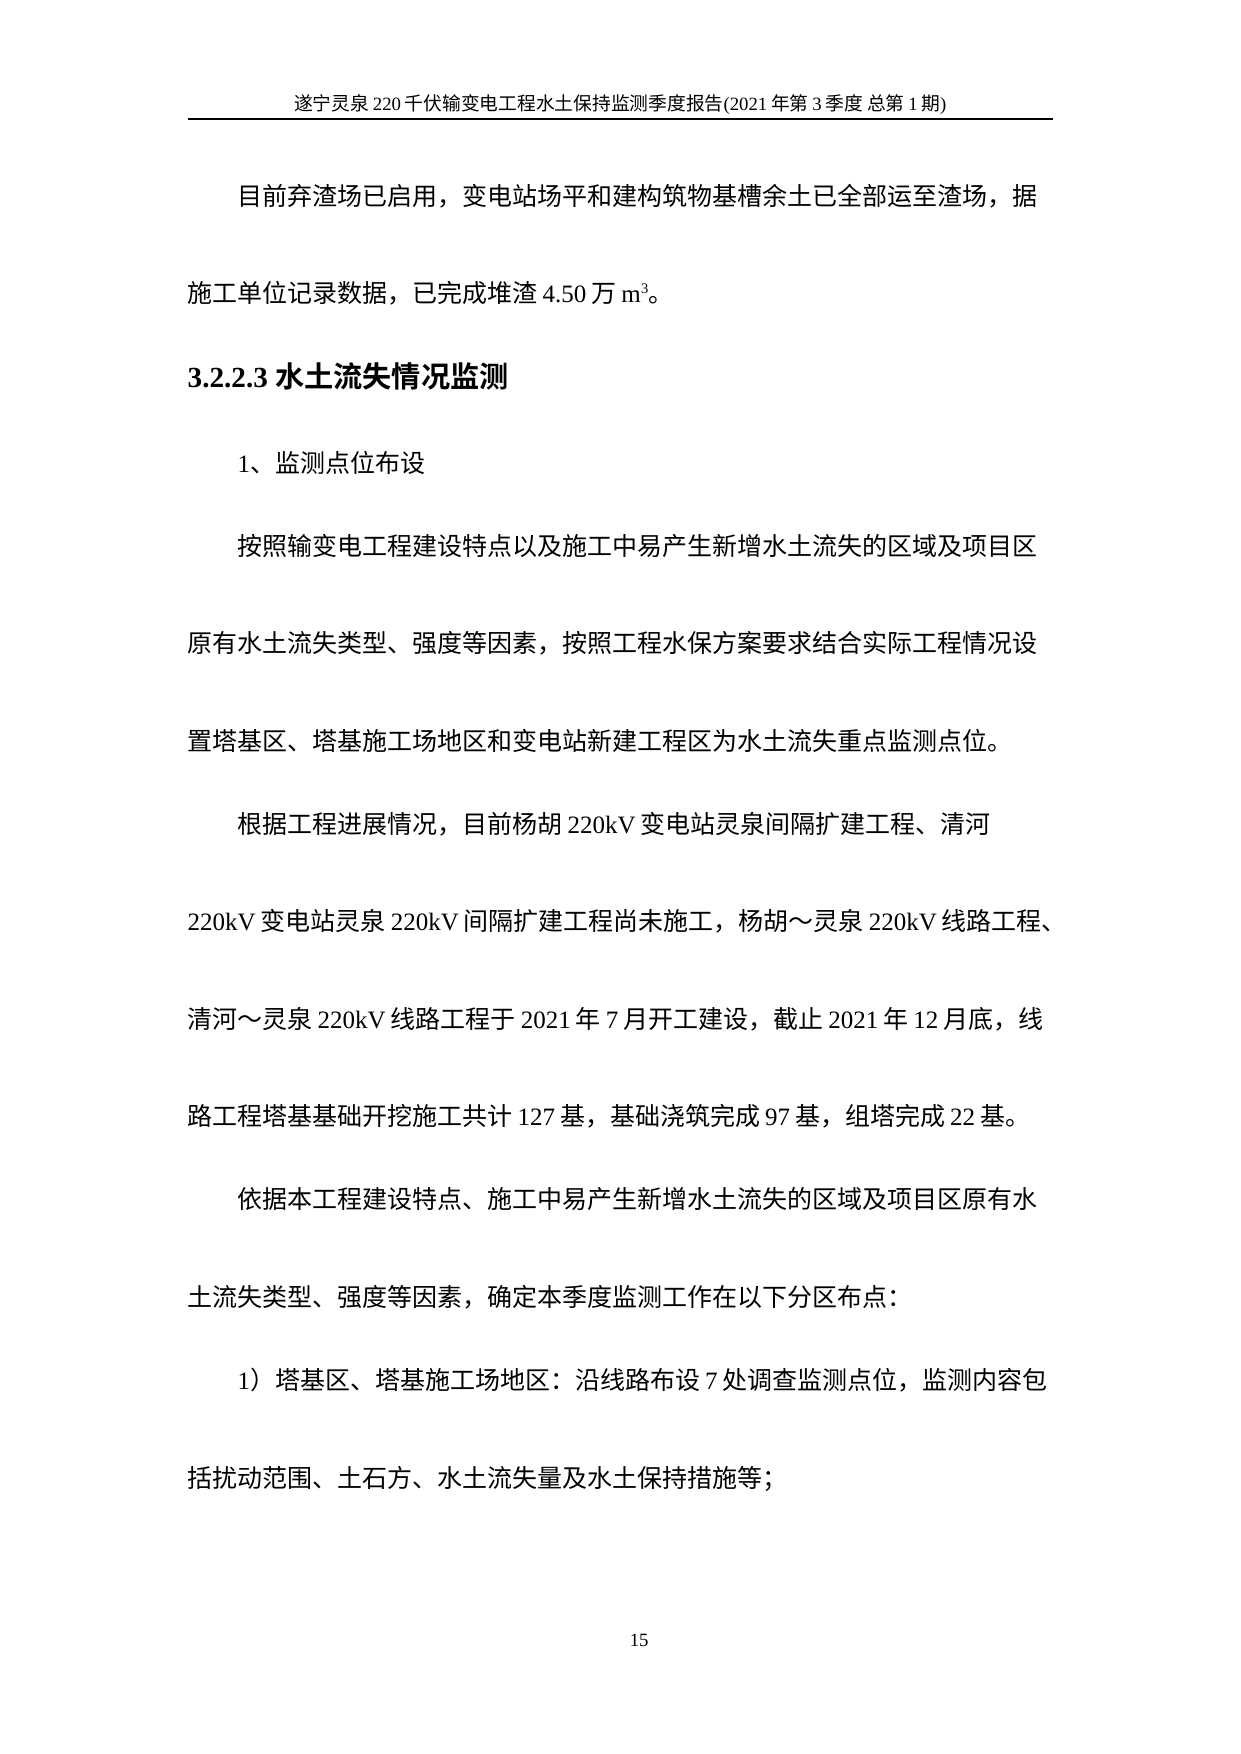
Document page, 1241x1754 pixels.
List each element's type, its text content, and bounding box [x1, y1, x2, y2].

text 按照输变电工程建设特点以及施工中易产生新增水土流失的区域及项目区原有水土流失类型、强度等因素，按照工程水保方案要求结合实际工程情况设置塔基区、塔基施工场地区和变电站新建工程区为水土流失重点监测点位。 [187, 512, 1053, 772]
text 根据工程进展情况，目前杨胡220kV变电站灵泉间隔扩建工程、清河220kV变电站灵泉220kV间隔扩建工程尚未施工，杨胡～灵泉220kV线路工程、清河～灵泉220kV线路工程于2021年7月开工建设，截止2021年12月底，线路工程塔基基础开挖施工共计127基，基础浇筑完成97基，组塔完成22基。 [187, 790, 1053, 1147]
text 依据本工程建设特点、施工中易产生新增水土流失的区域及项目区原有水土流失类型、强度等因素，确定本季度监测工作在以下分区布点： [187, 1166, 1053, 1328]
text 1）塔基区、塔基施工场地区：沿线路布设7处调查监测点位，监测内容包括扰动范围、土石方、水土流失量及水土保持措施等； [187, 1346, 1053, 1509]
text 1、监测点位布设 [187, 429, 1053, 494]
subtitle 水土流失情况监测 [187, 343, 1053, 408]
text 目前弃渣场已启用，变电站场平和建构筑物基槽余土已全部运至渣场，据施工单位记录数据，已完成堆渣4.50万m3。 [187, 162, 1053, 324]
